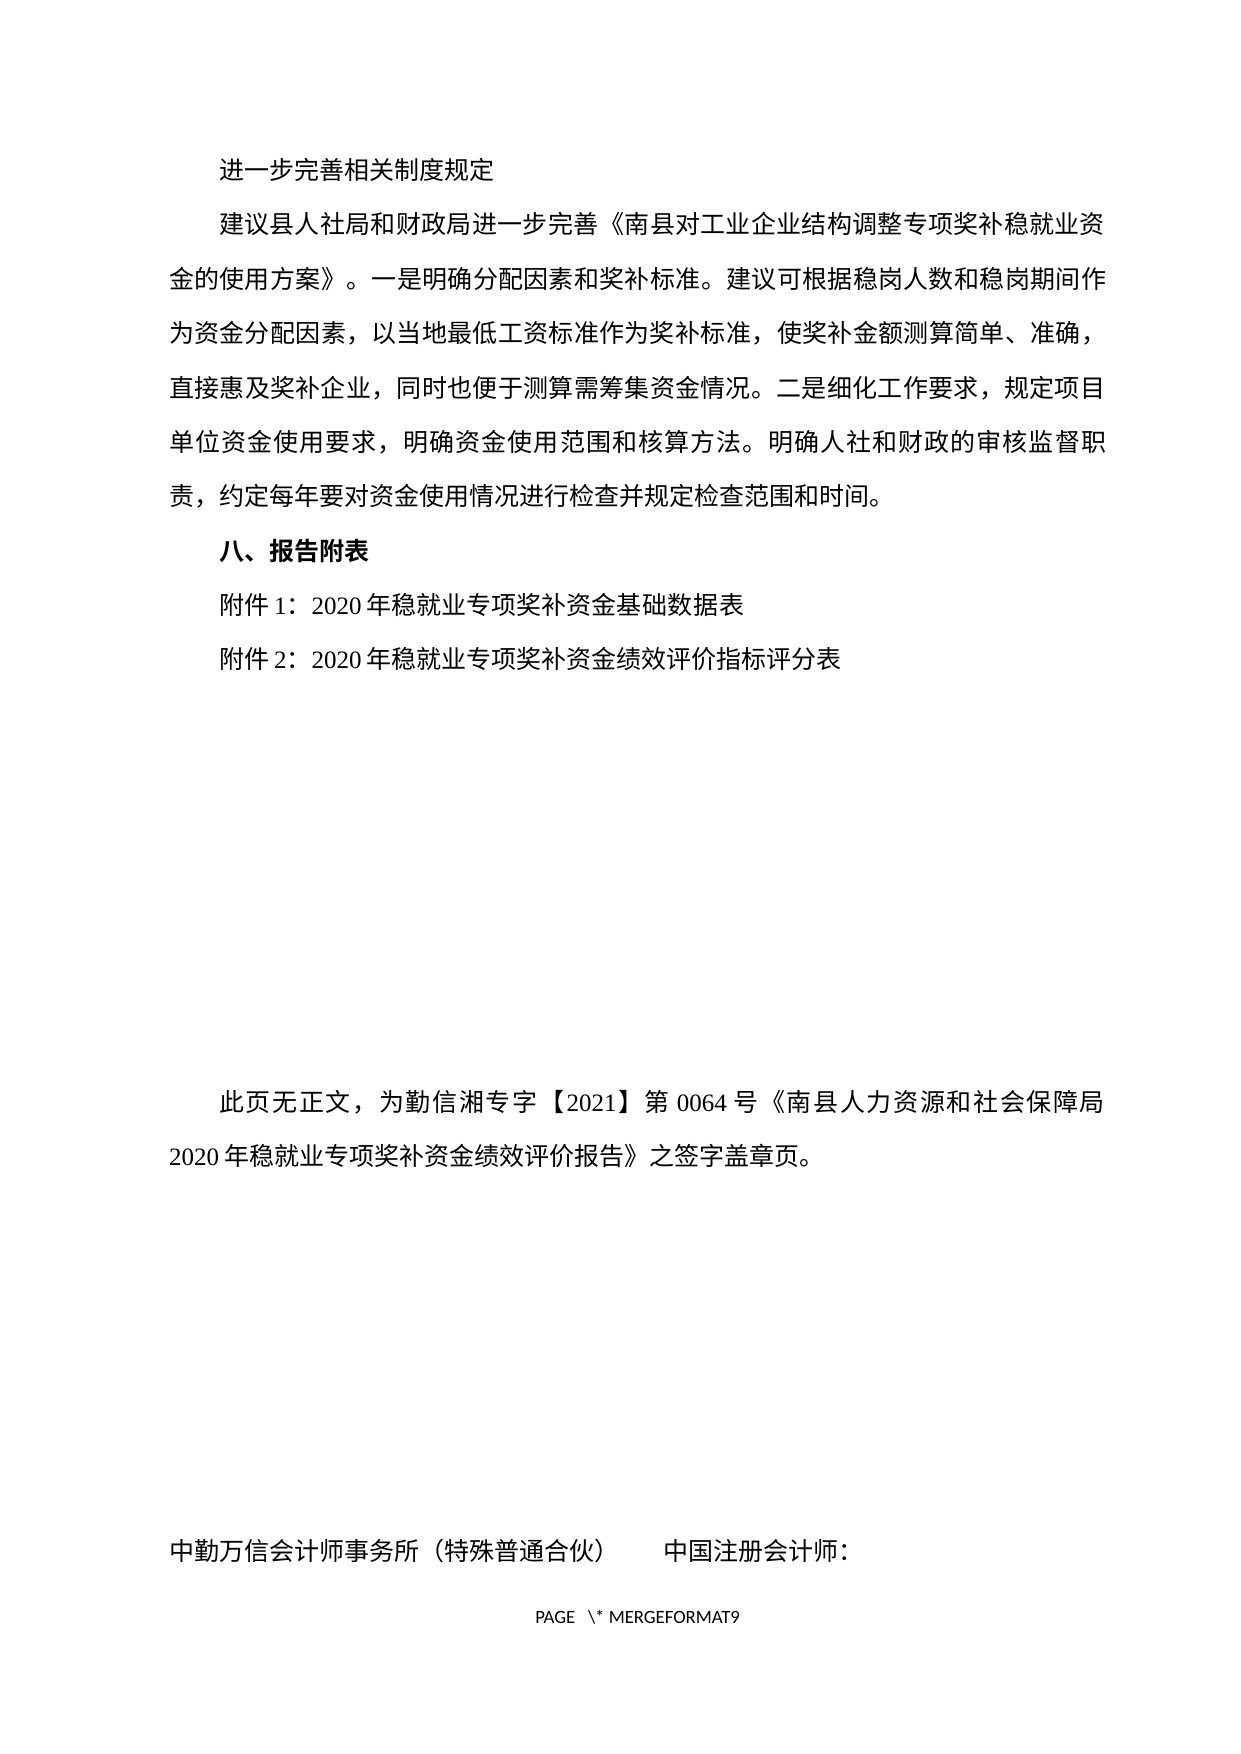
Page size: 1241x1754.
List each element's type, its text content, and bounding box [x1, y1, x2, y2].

text 中勤万信会计师事务所（特殊普通合伙） 中国注册会计师： [169, 1532, 1106, 1568]
text 附件1：2020年稳就业专项奖补资金基础数据表 [169, 586, 1106, 622]
text 建议县人社局和财政局进一步完善《南县对工业企业结构调整专项奖补稳就业资金的使用方案》。一是明确分配因素和奖补标准。建议可根据稳岗人数和稳岗期间作为资金分配因素，以当地最低工资标准作为奖补标准，使奖补金额测算简单、准确，直接惠及奖补企业，同时也便于测算需筹集资金情况。二是细化工作要求，规定项目单位资金使用要求，明确资金使用范围和核算方法。明确人社和财政的审核监督职责，约定每年要对资金使用情况进行检查并规定检查范围和时间。 [169, 205, 1106, 513]
text 此页无正文，为勤信湘专字【2021】第0064号《南县人力资源和社会保障局2020年稳就业专项奖补资金绩效评价报告》之签字盖章页。 [169, 1082, 1106, 1173]
subtitle 八、报告附表 [169, 531, 1106, 567]
text 进一步完善相关制度规定 [169, 151, 1106, 187]
text 附件2：2020年稳就业专项奖补资金绩效评价指标评分表 [169, 640, 1106, 676]
